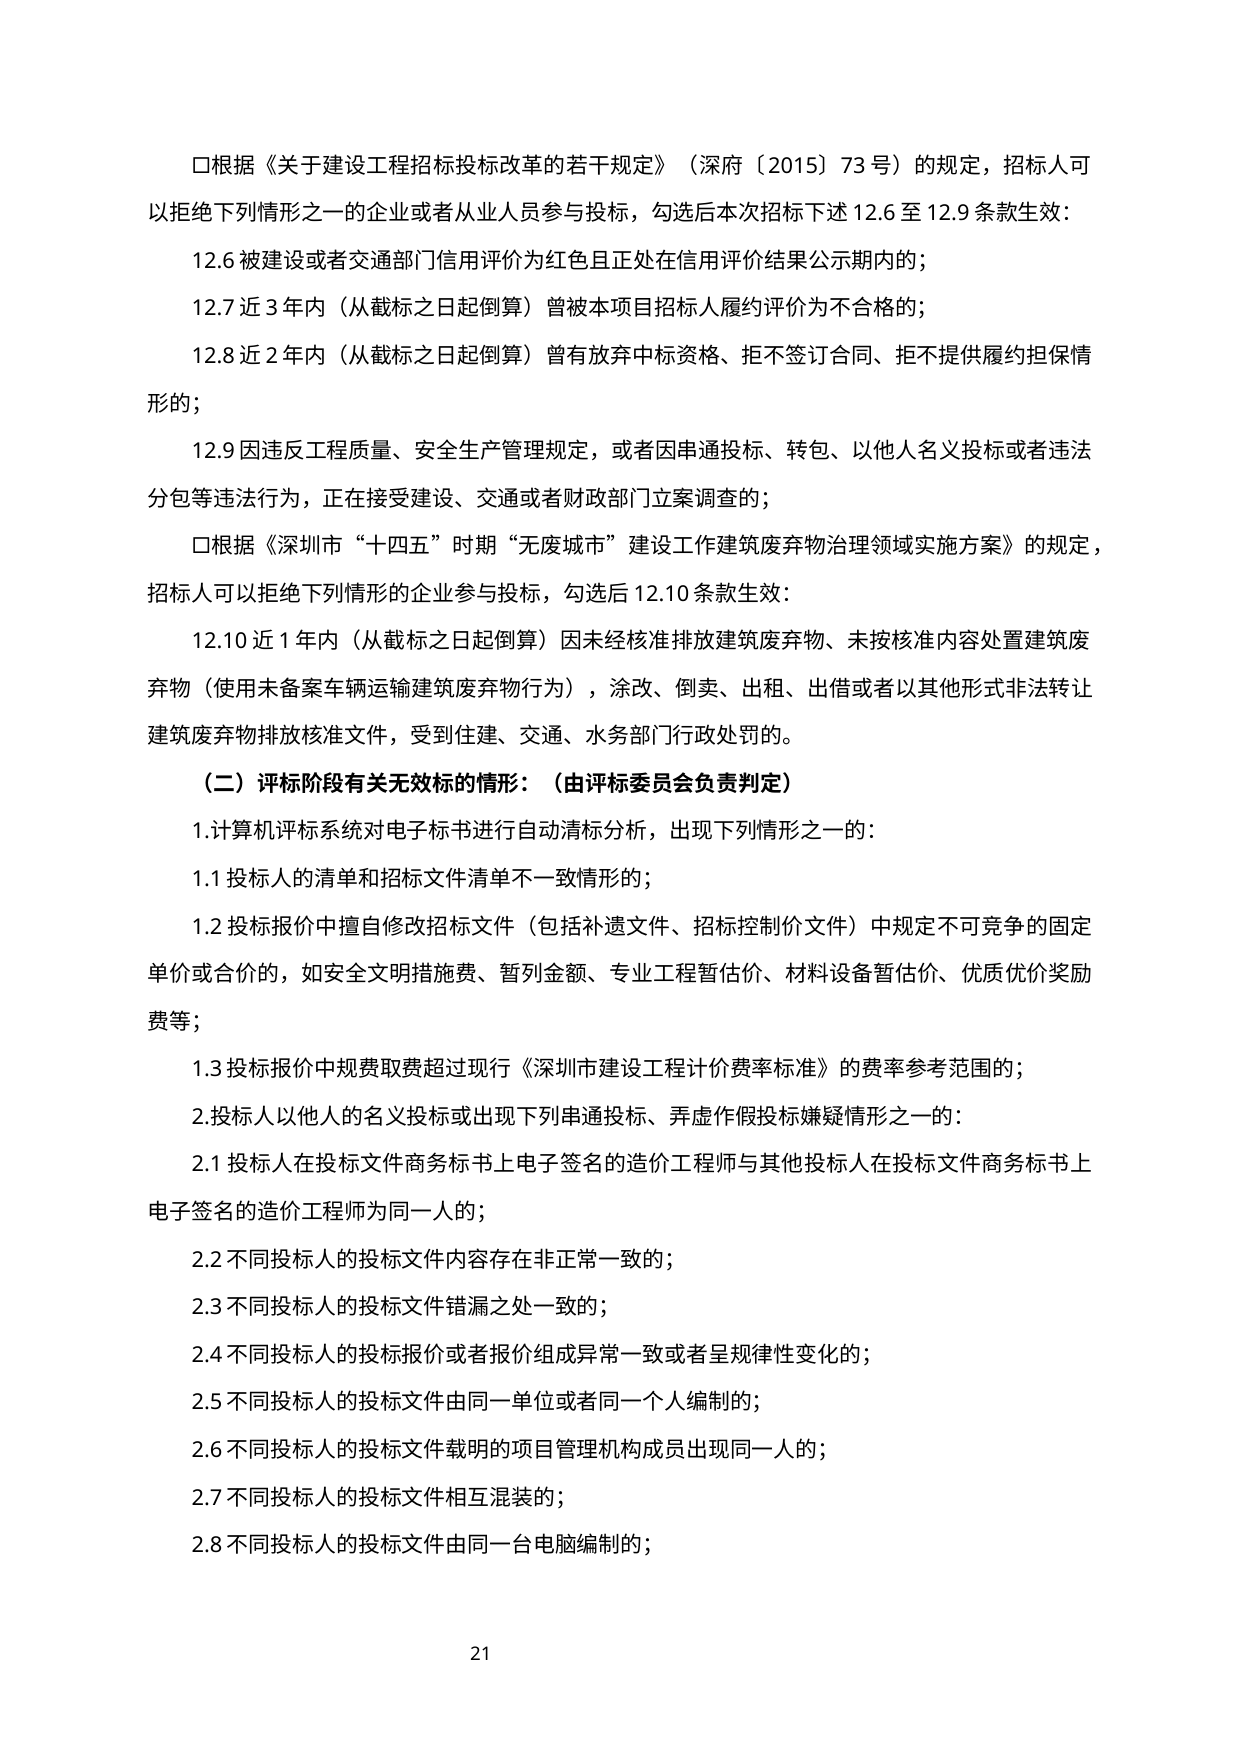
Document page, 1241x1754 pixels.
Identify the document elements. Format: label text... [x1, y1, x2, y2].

text 2.3不同投标人的投标文件错漏之处一致的； [148, 1289, 1093, 1321]
text 2.4不同投标人的投标报价或者报价组成异常一致或者呈规律性变化的； [148, 1337, 1093, 1368]
text 根据《深圳市“十四五”时期“无废城市”建设工作建筑废弃物治理领域实施方案》的规定，招标人可以拒绝下列情形的企业参与投标，勾选后12.10条款生效： [148, 528, 1093, 607]
text 1.2投标报价中擅自修改招标文件（包括补遗文件、招标控制价文件）中规定不可竞争的固定单价或合价的，如安全文明措施费、暂列金额、专业工程暂估价、材料设备暂估价、优质优价奖励费等； [148, 909, 1093, 1035]
text 12.10近1年内（从截标之日起倒算）因未经核准排放建筑废弃物、未按核准内容处置建筑废弃物（使用未备案车辆运输建筑废弃物行为），涂改、倒卖、出租、出借或者以其他形式非法转让建筑废弃物排放核准文件，受到住建、交通、水务部门行政处罚的。 [148, 623, 1093, 750]
text 2.1投标人在投标文件商务标书上电子签名的造价工程师与其他投标人在投标文件商务标书上电子签名的造价工程师为同一人的； [148, 1146, 1093, 1226]
text 2.7不同投标人的投标文件相互混装的； [148, 1479, 1093, 1511]
text 2.6不同投标人的投标文件载明的项目管理机构成员出现同一人的； [148, 1432, 1093, 1464]
text 1.计算机评标系统对电子标书进行自动清标分析，出现下列情形之一的： [148, 813, 1093, 845]
text 1.3投标报价中规费取费超过现行《深圳市建设工程计价费率标准》的费率参考范围的； [148, 1051, 1093, 1083]
text 根据《关于建设工程招标投标改革的若干规定》（深府〔2015〕73号）的规定，招标人可以拒绝下列情形之一的企业或者从业人员参与投标，勾选后本次招标下述12.6至12.9条款生效： [148, 148, 1093, 227]
text 12.9因违反工程质量、安全生产管理规定，或者因串通投标、转包、以他人名义投标或者违法分包等违法行为，正在接受建设、交通或者财政部门立案调查的； [148, 433, 1093, 512]
text 2.5不同投标人的投标文件由同一单位或者同一个人编制的； [148, 1384, 1093, 1416]
text 12.6被建设或者交通部门信用评价为红色且正处在信用评价结果公示期内的； [148, 243, 1093, 274]
text 12.7近3年内（从截标之日起倒算）曾被本项目招标人履约评价为不合格的； [148, 290, 1093, 322]
text 2.投标人以他人的名义投标或出现下列串通投标、弄虚作假投标嫌疑情形之一的： [148, 1099, 1093, 1131]
text 2.8不同投标人的投标文件由同一台电脑编制的； [148, 1527, 1093, 1559]
text 12.8近2年内（从截标之日起倒算）曾有放弃中标资格、拒不签订合同、拒不提供履约担保情形的； [148, 338, 1093, 417]
text 2.2不同投标人的投标文件内容存在非正常一致的； [148, 1242, 1093, 1273]
text 1.1投标人的清单和招标文件清单不一致情形的； [148, 861, 1093, 893]
text （二）评标阶段有关无效标的情形：（由评标委员会负责判定） [148, 766, 1093, 798]
